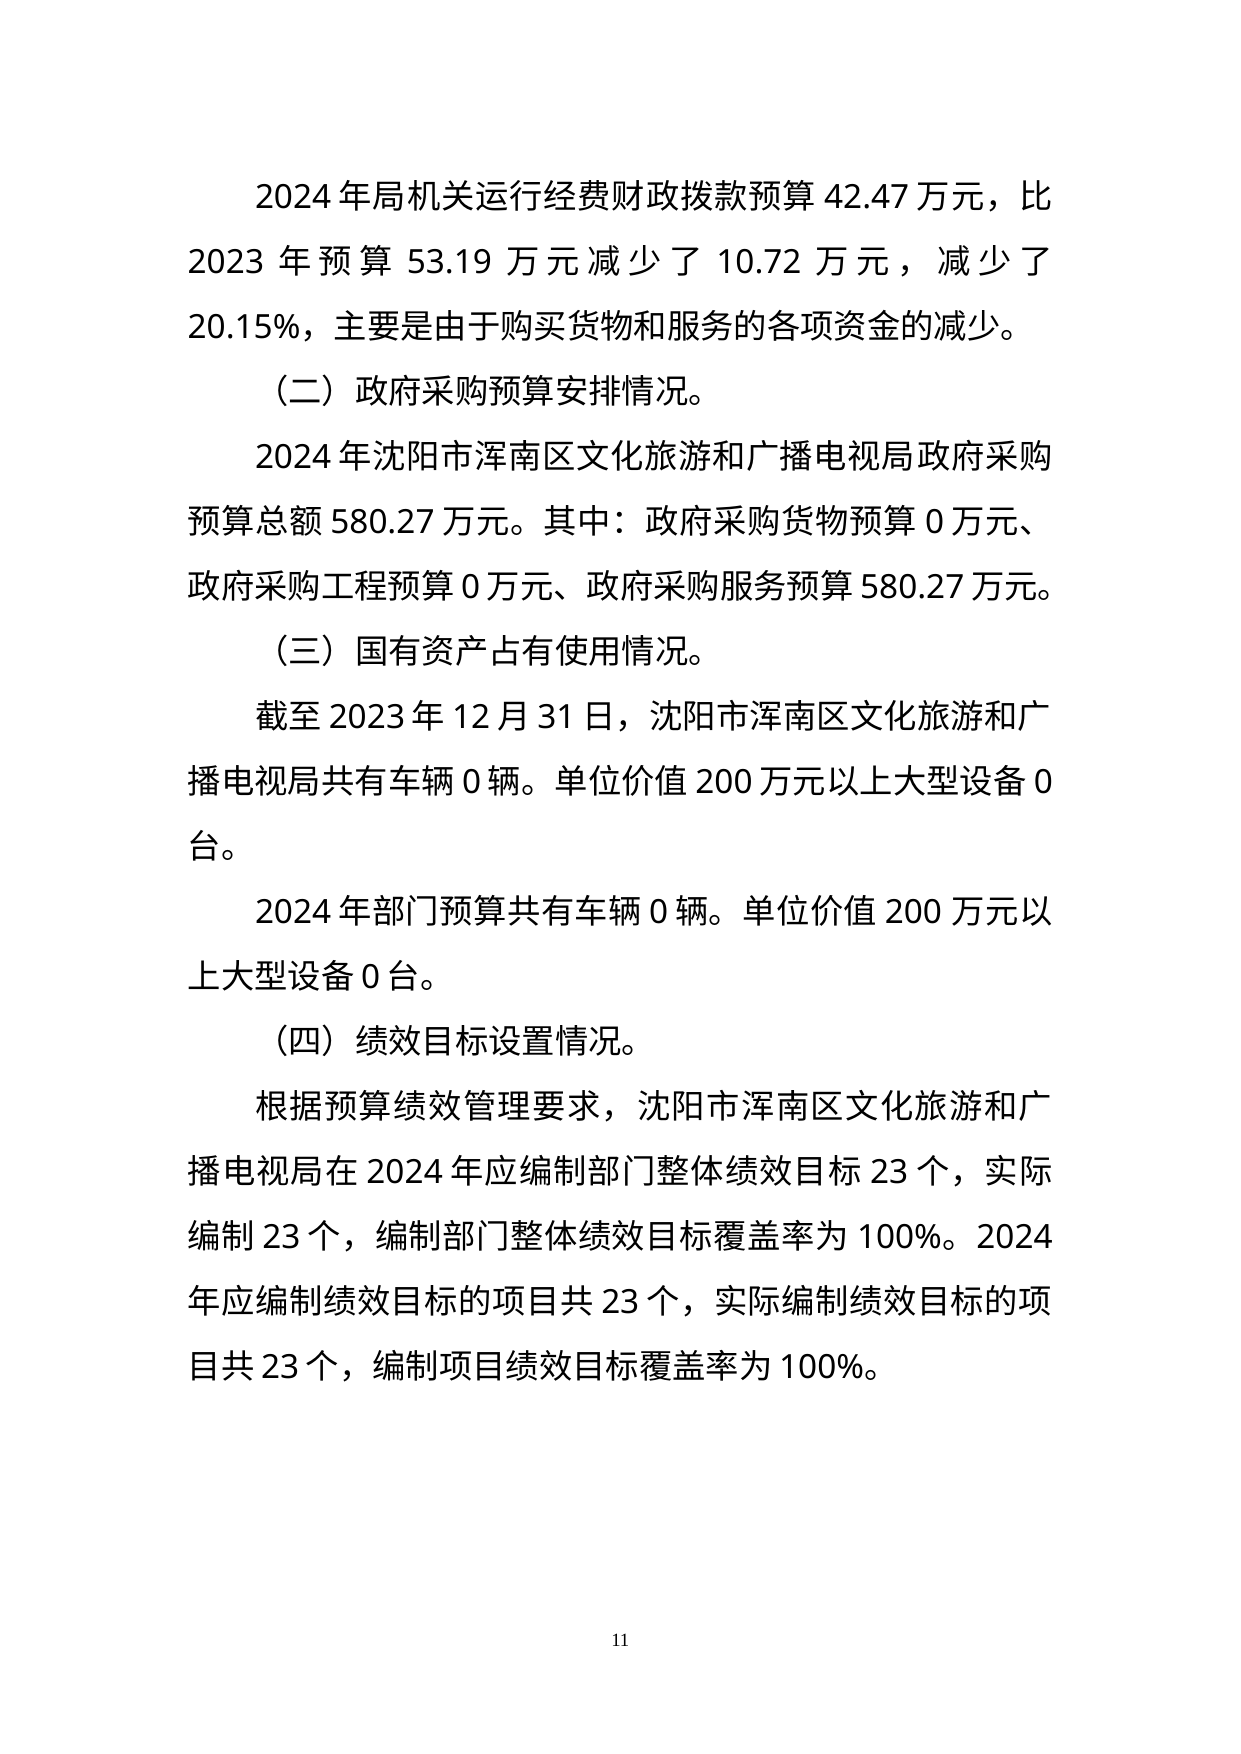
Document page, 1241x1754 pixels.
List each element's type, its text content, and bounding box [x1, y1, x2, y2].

text 2024年部门预算共有车辆0辆。单位价值200 万元以上大型设备0台。 [187, 877, 1053, 1007]
text （四）绩效目标设置情况。 [187, 1007, 1053, 1072]
text 2024年局机关运行经费财政拨款预算42.47万元，比2023年预算53.19万元减少了10.72万元，减少了20.15%，主要是由于购买货物和服务的各项资金的减少。 [187, 162, 1053, 357]
text 根据预算绩效管理要求，沈阳市浑南区文化旅游和广播电视局在2024年应编制部门整体绩效目标23个，实际编制23个，编制部门整体绩效目标覆盖率为100%。2024年应编制绩效目标的项目共23个，实际编制绩效目标的项目共23个，编制项目绩效目标覆盖率为100%。 [187, 1072, 1053, 1397]
text 2024年沈阳市浑南区文化旅游和广播电视局政府采购预算总额580.27万元。其中：政府采购货物预算0万元、政府采购工程预算0万元、政府采购服务预算580.27万元。 [187, 422, 1053, 617]
text 截至2023年12月31日，沈阳市浑南区文化旅游和广播电视局共有车辆0辆。单位价值200万元以上大型设备0台。 [187, 682, 1053, 877]
text （二）政府采购预算安排情况。 [187, 357, 1053, 422]
text （三）国有资产占有使用情况。 [187, 617, 1053, 682]
